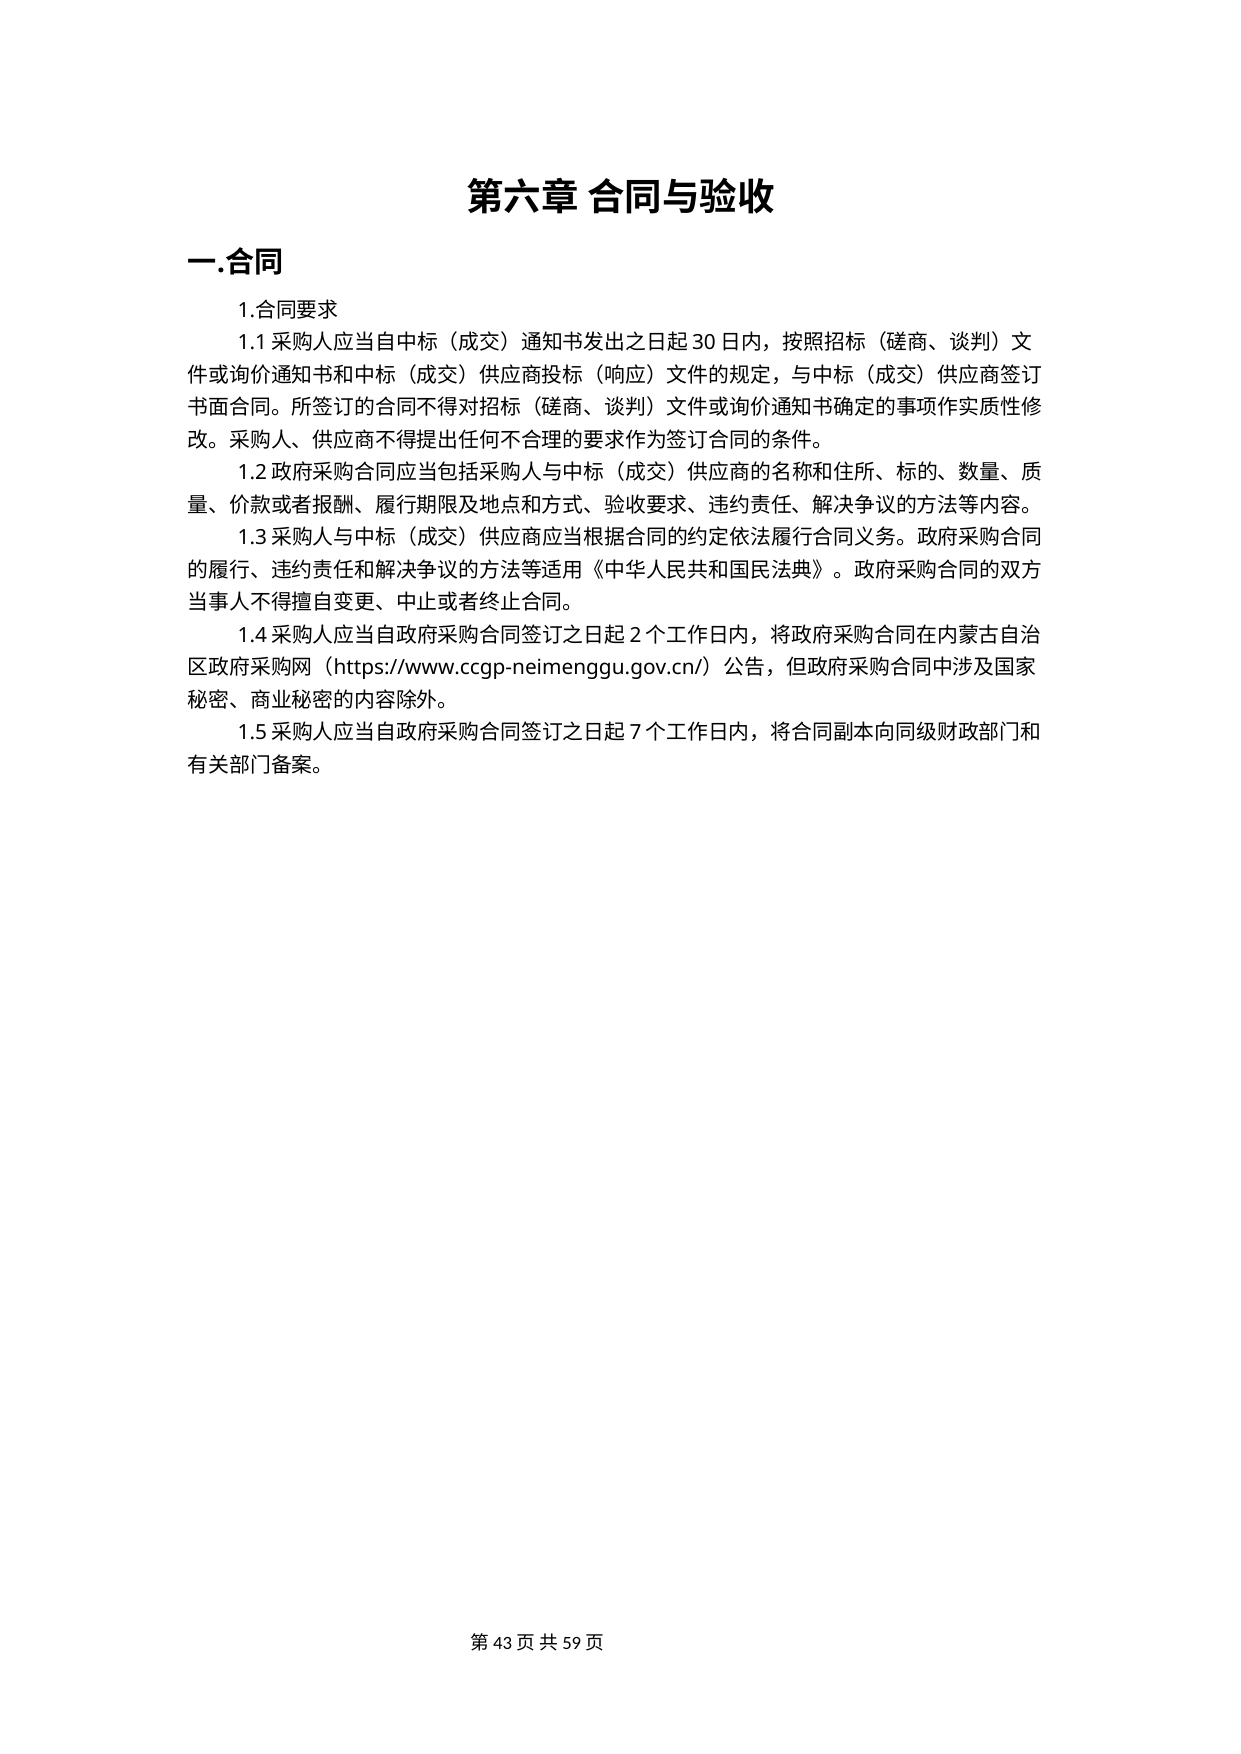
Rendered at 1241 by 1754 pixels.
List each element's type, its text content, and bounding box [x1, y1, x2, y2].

text 1.3采购人与中标（成交）供应商应当根据合同的约定依法履行合同义务。政府采购合同的履行、违约责任和解决争议的方法等适用《中华人民共和国民法典》。政府采购合同的双方当事人不得擅自变更、中止或者终止合同。 [187, 519, 1053, 617]
text 一.合同 [187, 227, 1053, 292]
text 第六章 合同与验收 [187, 162, 1053, 227]
text 1.5采购人应当自政府采购合同签订之日起7个工作日内，将合同副本向同级财政部门和有关部门备案。 [187, 714, 1053, 779]
text 1.合同要求 [187, 292, 1053, 324]
text 1.2政府采购合同应当包括采购人与中标（成交）供应商的名称和住所、标的、数量、质量、价款或者报酬、履行期限及地点和方式、验收要求、违约责任、解决争议的方法等内容。 [187, 454, 1053, 519]
text 1.4采购人应当自政府采购合同签订之日起2个工作日内，将政府采购合同在内蒙古自治区政府采购网（https://www.ccgp-neimenggu.gov.cn/）公告，但政府采购合同中涉及国家秘密、商业秘密的内容除外。 [187, 617, 1053, 714]
text 1.1采购人应当自中标（成交）通知书发出之日起30日内，按照招标（磋商、谈判）文件或询价通知书和中标（成交）供应商投标（响应）文件的规定，与中标（成交）供应商签订书面合同。所签订的合同不得对招标（磋商、谈判）文件或询价通知书确定的事项作实质性修改。采购人、供应商不得提出任何不合理的要求作为签订合同的条件。 [187, 324, 1053, 454]
